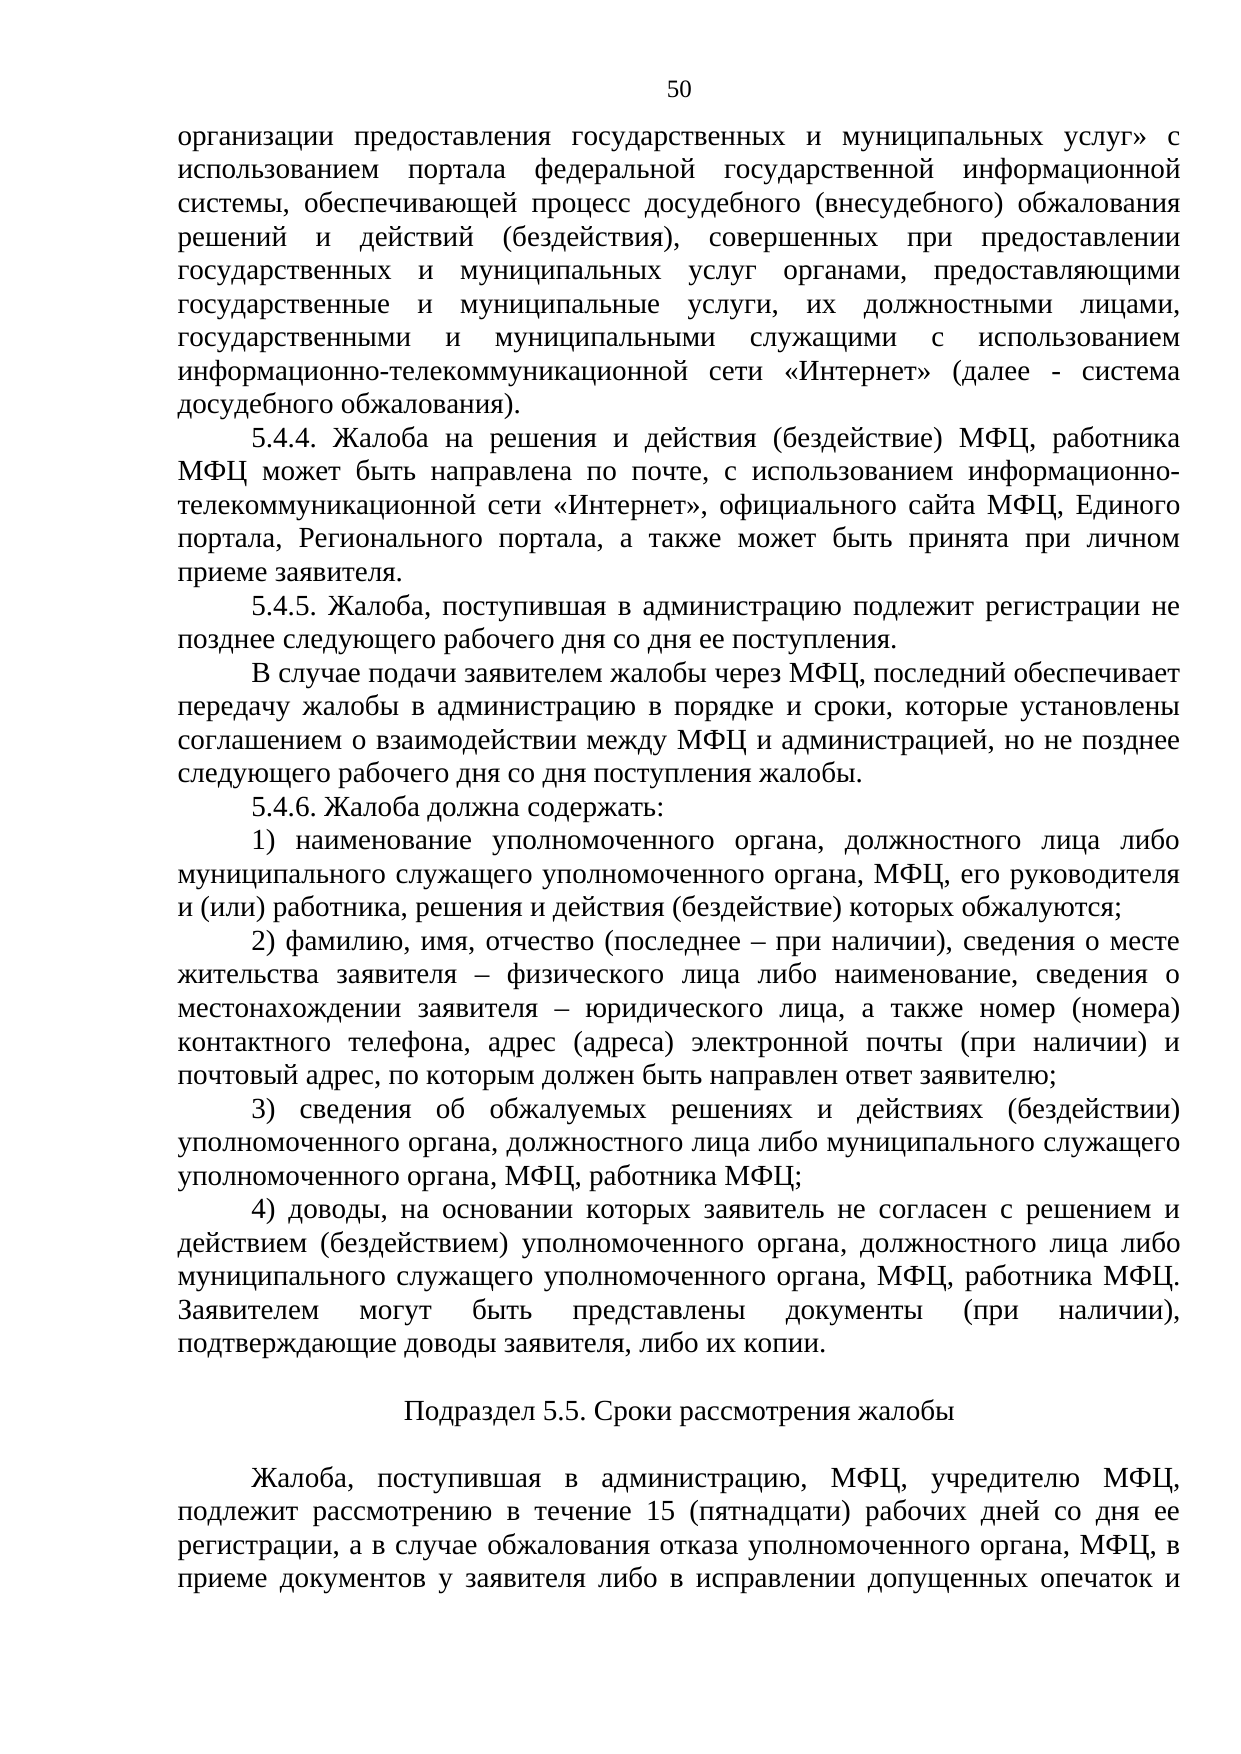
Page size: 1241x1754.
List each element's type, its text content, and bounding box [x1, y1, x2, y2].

text 5.4.5. Жалоба, поступившая в администрацию подлежит регистрации не позднее следующего рабочего дня со дня ее поступления. [177, 588, 1181, 655]
text 3) сведения об обжалуемых решениях и действиях (бездействии) уполномоченного органа, должностного лица либо муниципального служащего уполномоченного органа, МФЦ, работника МФЦ; [177, 1091, 1181, 1191]
text 1) наименование уполномоченного органа, должностного лица либо муниципального служащего уполномоченного органа, МФЦ, его руководителя и (или) работника, решения и действия (бездействие) которых обжалуются; [177, 822, 1181, 923]
text 5.4.4. Жалоба на решения и действия (бездействие) МФЦ, работника МФЦ может быть направлена по почте, с использованием информационно-телекоммуникационной сети «Интернет», официального сайта МФЦ, Единого портала, Регионального портала, а также может быть принята при личном приеме заявителя. [177, 420, 1181, 588]
text 2) фамилию, имя, отчество (последнее – при наличии), сведения о месте жительства заявителя – физического лица либо наименование, сведения о местонахождении заявителя – юридического лица, а также номер (номера) контактного телефона, адрес (адреса) электронной почты (при наличии) и почтовый адрес, по которым должен быть направлен ответ заявителю; [177, 923, 1181, 1091]
text 4) доводы, на основании которых заявитель не согласен с решением и действием (бездействием) уполномоченного органа, должностного лица либо муниципального служащего уполномоченного органа, МФЦ, работника МФЦ. Заявителем могут быть представлены документы (при наличии), подтверждающие доводы заявителя, либо их копии. [177, 1191, 1181, 1359]
text В случае подачи заявителем жалобы через МФЦ, последний обеспечивает передачу жалобы в администрацию в порядке и сроки, которые установлены соглашением о взаимодействии между МФЦ и администрацией, но не позднее следующего рабочего дня со дня поступления жалобы. [177, 655, 1181, 789]
text Подраздел 5.5. Сроки рассмотрения жалобы [177, 1393, 1181, 1426]
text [177, 118, 1181, 420]
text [177, 1460, 1181, 1594]
text 5.4.6. Жалоба должна содержать: [177, 789, 1181, 822]
